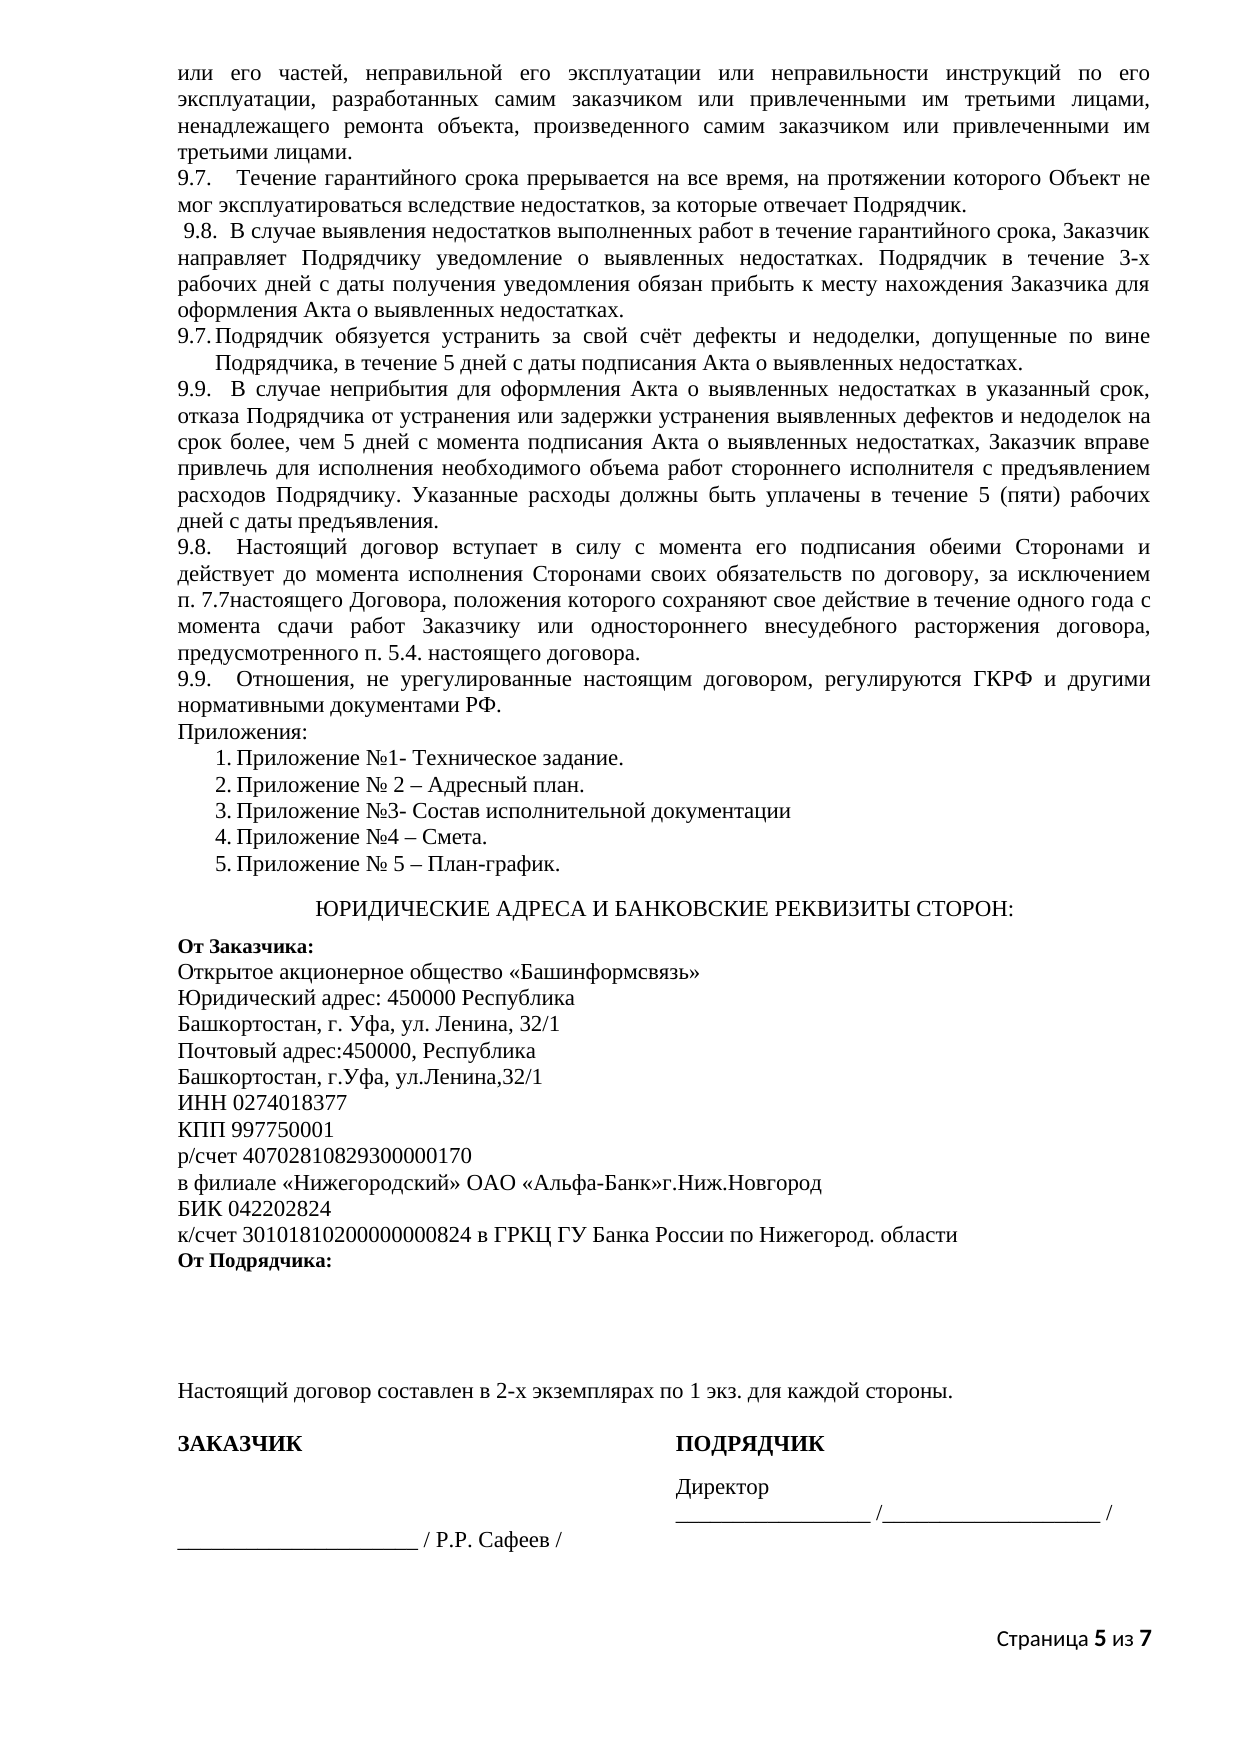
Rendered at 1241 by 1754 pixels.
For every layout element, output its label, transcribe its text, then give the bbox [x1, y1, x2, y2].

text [177, 59, 1152, 164]
list Приложение №4 – Смета. [215, 823, 1152, 850]
list 9.8. В случае выявления недостатков выполненных работ в течение гарантийного срока, Заказчик направляет Подрядчику уведомление о выявленных недостатках. Подрядчик в течение 3-х рабочих дней с даты получения уведомления обязан прибыть к месту нахождения Заказчика для оформления Акта о выявленных недостатках. [177, 217, 1152, 323]
table_cell Директор _________________ /___________________ / [664, 1473, 1181, 1552]
list Приложение № 5 – План-график. [215, 850, 1152, 876]
text 9.9. Отношения, не урегулированные настоящим договором, регулируются ГКРФ и другими нормативными документами РФ. [177, 665, 1152, 718]
table_cell _____________________ / Р.Р. Сафеев / [166, 1473, 664, 1552]
text 9.7. Течение гарантийного срока прерывается на все время, на протяжении которого Объект не мог эксплуатироваться вследствие недостатков, за которые отвечает Подрядчик. [177, 164, 1152, 217]
text к/счет 30101810200000000824 в ГРКЦ ГУ Банка России по Нижегород. области [177, 1221, 1148, 1248]
text в филиале «Нижегородский» ОАО «Альфа-Банк»г.Ниж.Новгород [177, 1168, 1148, 1195]
text От Заказчика: [177, 934, 1152, 958]
table_header ЗАКАЗЧИК [166, 1430, 664, 1473]
text Башкортостан, г.Уфа, ул.Ленина,32/1 [177, 1063, 1148, 1089]
text БИК 042202824 [177, 1195, 1148, 1221]
table_header ПОДРЯДЧИК [664, 1430, 1181, 1473]
list Приложение №1- Техническое задание. [215, 744, 1152, 771]
text От Подрядчика: [177, 1248, 1152, 1272]
text Башкортостан, г. Уфа, ул. Ленина, 32/1 [177, 1010, 1148, 1037]
text Открытое акционерное общество «Башинформсвязь» [177, 958, 1148, 984]
text ЮРИДИЧЕСКИЕ АДРЕСА И БАНКОВСКИЕ РЕКВИЗИТЫ СТОРОН: [177, 895, 1152, 921]
text Юридический адрес: 450000 Республика [177, 984, 1148, 1010]
list Приложение № 2 – Адресный план. [215, 771, 1152, 797]
text 9.8. Настоящий договор вступает в силу с момента его подписания обеими Сторонами и действует до момента исполнения Сторонами своих обязательств по договору, за исключением п. 7.7настоящего Договора, положения которого сохраняют свое действие в течение одного года с момента сдачи работ Заказчику или одностороннего внесудебного расторжения договора, предусмотренного п. 5.4. настоящего договора. [177, 533, 1152, 665]
text Приложения: [177, 718, 1152, 744]
text р/счет 40702810829300000170 [177, 1142, 1148, 1168]
text Настоящий договор составлен в 2-х экземплярах по 1 экз. для каждой стороны. [177, 1377, 1152, 1403]
text 9.9. В случае неприбытия для оформления Акта о выявленных недостатках в указанный срок, отказа Подрядчика от устранения или задержки устранения выявленных дефектов и недоделок на срок более, чем 5 дней с момента подписания Акта о выявленных недостатках, Заказчик вправе привлечь для исполнения необходимого объема работ стороннего исполнителя с предъявлением расходов Подрядчику. Указанные расходы должны быть уплачены в течение 5 (пяти) рабочих дней с даты предъявления. [177, 375, 1152, 533]
text Почтовый адрес:450000, Республика [177, 1037, 1148, 1063]
text ИНН 0274018377 [177, 1089, 1148, 1116]
text КПП 997750001 [177, 1116, 1148, 1142]
list Приложение №3- Состав исполнительной документации [215, 797, 1152, 823]
list Подрядчик обязуется устранить за свой счёт дефекты и недоделки, допущенные по вине Подрядчика, в течение 5 дней с даты подписания Акта о выявленных недостатках. [177, 323, 1152, 375]
